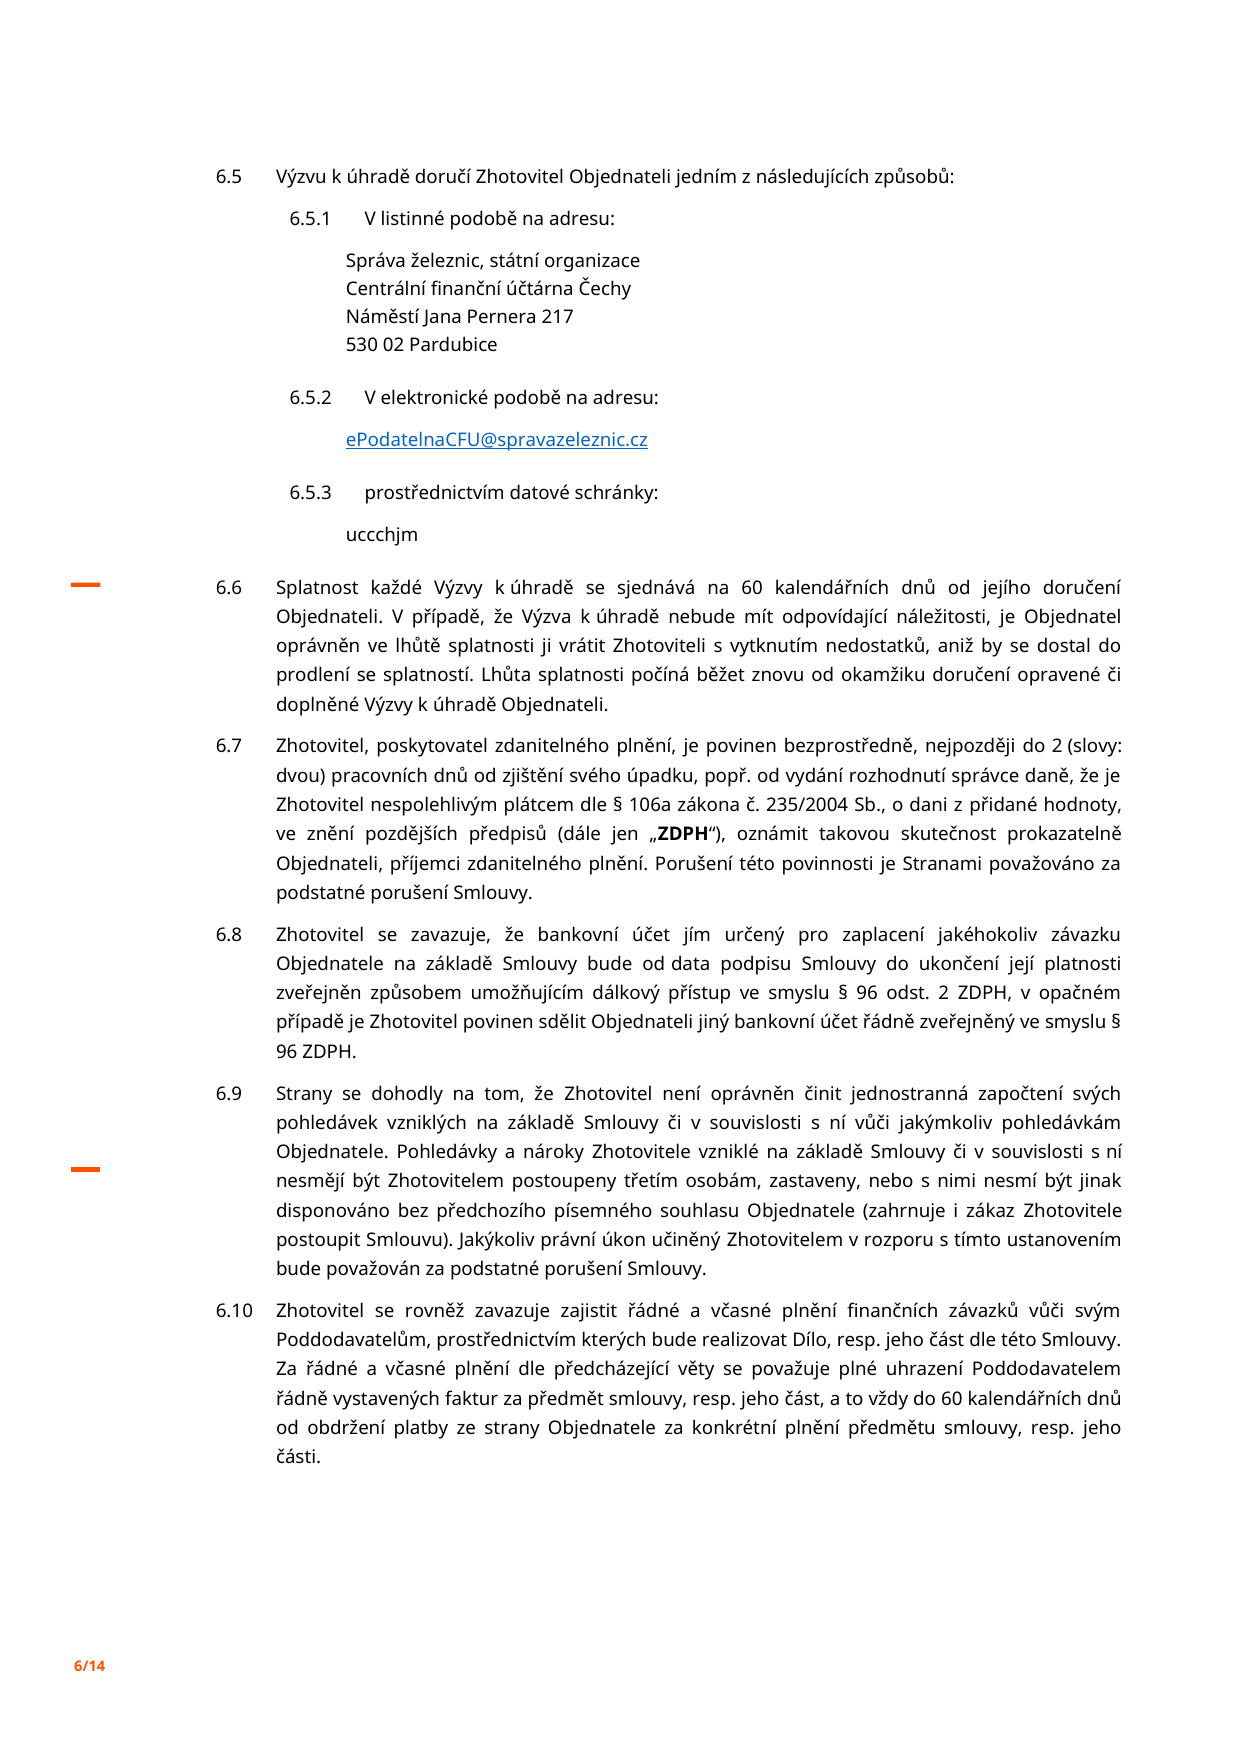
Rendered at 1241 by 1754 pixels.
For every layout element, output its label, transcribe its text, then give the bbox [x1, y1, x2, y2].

subtitle V elektronické podobě na adresu: [289, 384, 1122, 410]
subtitle V listinné podobě na adresu: [289, 206, 1122, 231]
subtitle Strany se dohodly na tom, že Zhotovitel není oprávněn činit jednostranná započtení svých pohledávek vzniklých na základě Smlouvy či v souvislosti s ní vůči jakýmkoliv pohledávkám Objednatele. Pohledávky a nároky Zhotovitele vzniklé na základě Smlouvy či v souvislosti s ní nesmějí být Zhotovitelem postoupeny třetím osobám, zastaveny, nebo s nimi nesmí být jinak disponováno bez předchozího písemného souhlasu Objednatele (zahrnuje i zákaz Zhotovitele postoupit Smlouvu). Jakýkoliv právní úkon učiněný Zhotovitelem v rozporu s tímto ustanovením bude považován za podstatné porušení Smlouvy. [216, 1080, 1122, 1281]
subtitle Výzvu k úhradě doručí Zhotovitel Objednateli jedním z následujících způsobů: [216, 164, 1122, 189]
text ePodatelnaCFU@spravazeleznic.cz [346, 426, 1122, 452]
subtitle prostřednictvím datové schránky: [289, 479, 1122, 505]
text Správa železnic, státní organizace [346, 247, 1122, 273]
text Náměstí Jana Pernera 217 [346, 303, 1122, 329]
text 530 02 Pardubice [346, 331, 1122, 357]
text Centrální finanční účtárna Čechy [346, 275, 1122, 301]
subtitle Zhotovitel se zavazuje, že bankovní účet jím určený pro zaplacení jakéhokoliv závazku Objednatele na základě Smlouvy bude od data podpisu Smlouvy do ukončení její platnosti zveřejněn způsobem umožňujícím dálkový přístup ve smyslu § 96 odst. 2 ZDPH, v opačném případě je Zhotovitel povinen sdělit Objednateli jiný bankovní účet řádně zveřejněný ve smyslu § 96 ZDPH. [216, 921, 1122, 1063]
text uccchjm [346, 521, 1122, 546]
subtitle Zhotovitel, poskytovatel zdanitelného plnění, je povinen bezprostředně, nejpozději do 2 (slovy: dvou) pracovních dnů od zjištění svého úpadku, popř. od vydání rozhodnutí správce daně, že je Zhotovitel nespolehlivým plátcem dle § 106a zákona č. 235/2004 Sb., o dani z přidané hodnoty, ve znění pozdějších předpisů (dále jen „ZDPH“), oznámit takovou skutečnost prokazatelně Objednateli, příjemci zdanitelného plnění. Porušení této povinnosti je Stranami považováno za podstatné porušení Smlouvy. [216, 733, 1122, 905]
subtitle Splatnost každé Výzvy k úhradě se sjednává na 60 kalendářních dnů od jejího doručení Objednateli. V případě, že Výzva k úhradě nebude mít odpovídající náležitosti, je Objednatel oprávněn ve lhůtě splatnosti ji vrátit Zhotoviteli s vytknutím nedostatků, aniž by se dostal do prodlení se splatností. Lhůta splatnosti počíná běžet znovu od okamžiku doručení opravené či doplněné Výzvy k úhradě Objednateli. [216, 574, 1122, 717]
subtitle Zhotovitel se rovněž zavazuje zajistit řádné a včasné plnění finančních závazků vůči svým Poddodavatelům, prostřednictvím kterých bude realizovat Dílo, resp. jeho část dle této Smlouvy. Za řádné a včasné plnění dle předcházející věty se považuje plné uhrazení Poddodavatelem řádně vystavených faktur za předmět smlouvy, resp. jeho část, a to vždy do 60 kalendářních dnů od obdržení platby ze strany Objednatele za konkrétní plnění předmětu smlouvy, resp. jeho části. [216, 1297, 1122, 1469]
